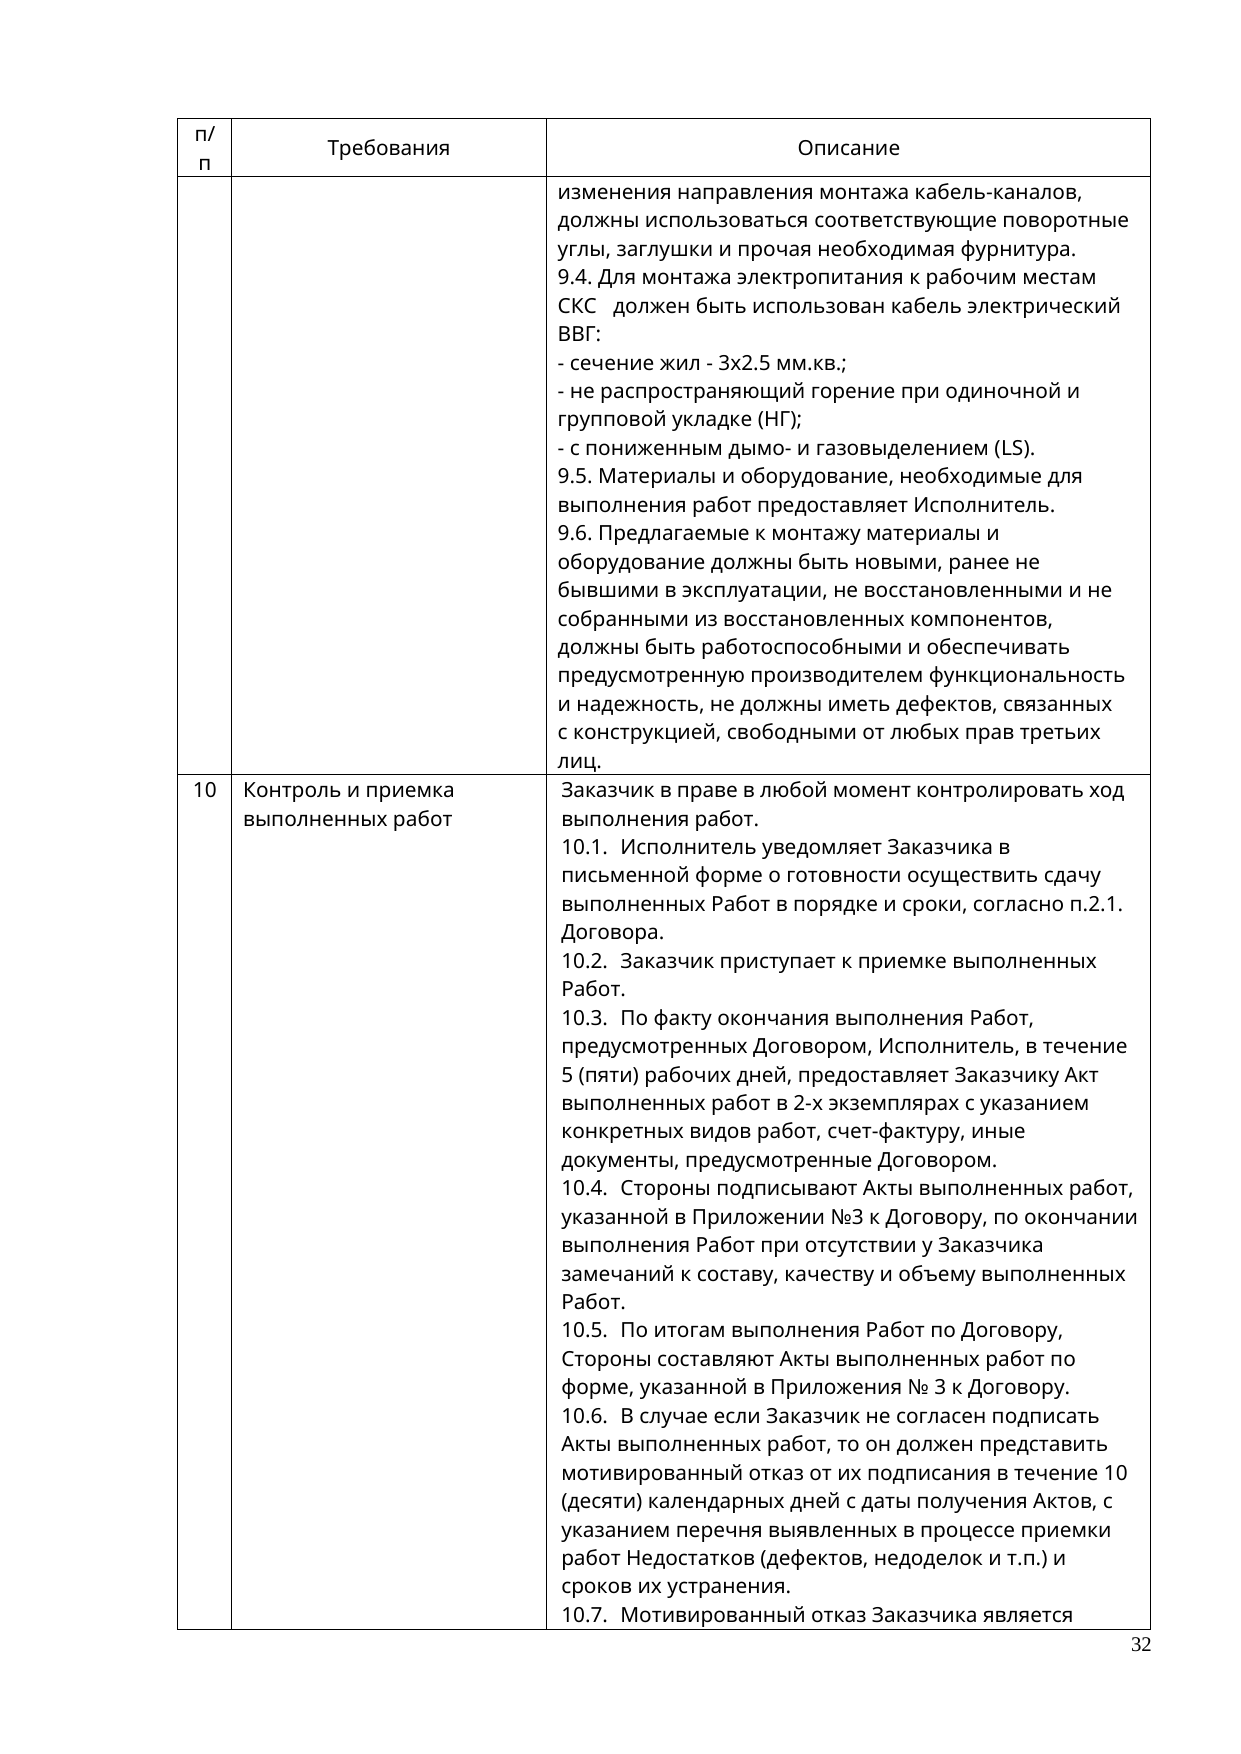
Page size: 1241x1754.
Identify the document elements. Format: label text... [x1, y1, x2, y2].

table_header Описание [547, 119, 1150, 176]
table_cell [232, 177, 546, 774]
table_header Требования [232, 119, 546, 176]
table_cell 10 [178, 775, 231, 1628]
table_header п/п [178, 119, 231, 176]
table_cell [547, 177, 1150, 774]
table_cell 9 [178, 177, 231, 774]
table_cell Контроль и приемка выполненных работ [232, 775, 546, 1628]
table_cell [547, 775, 1150, 1628]
